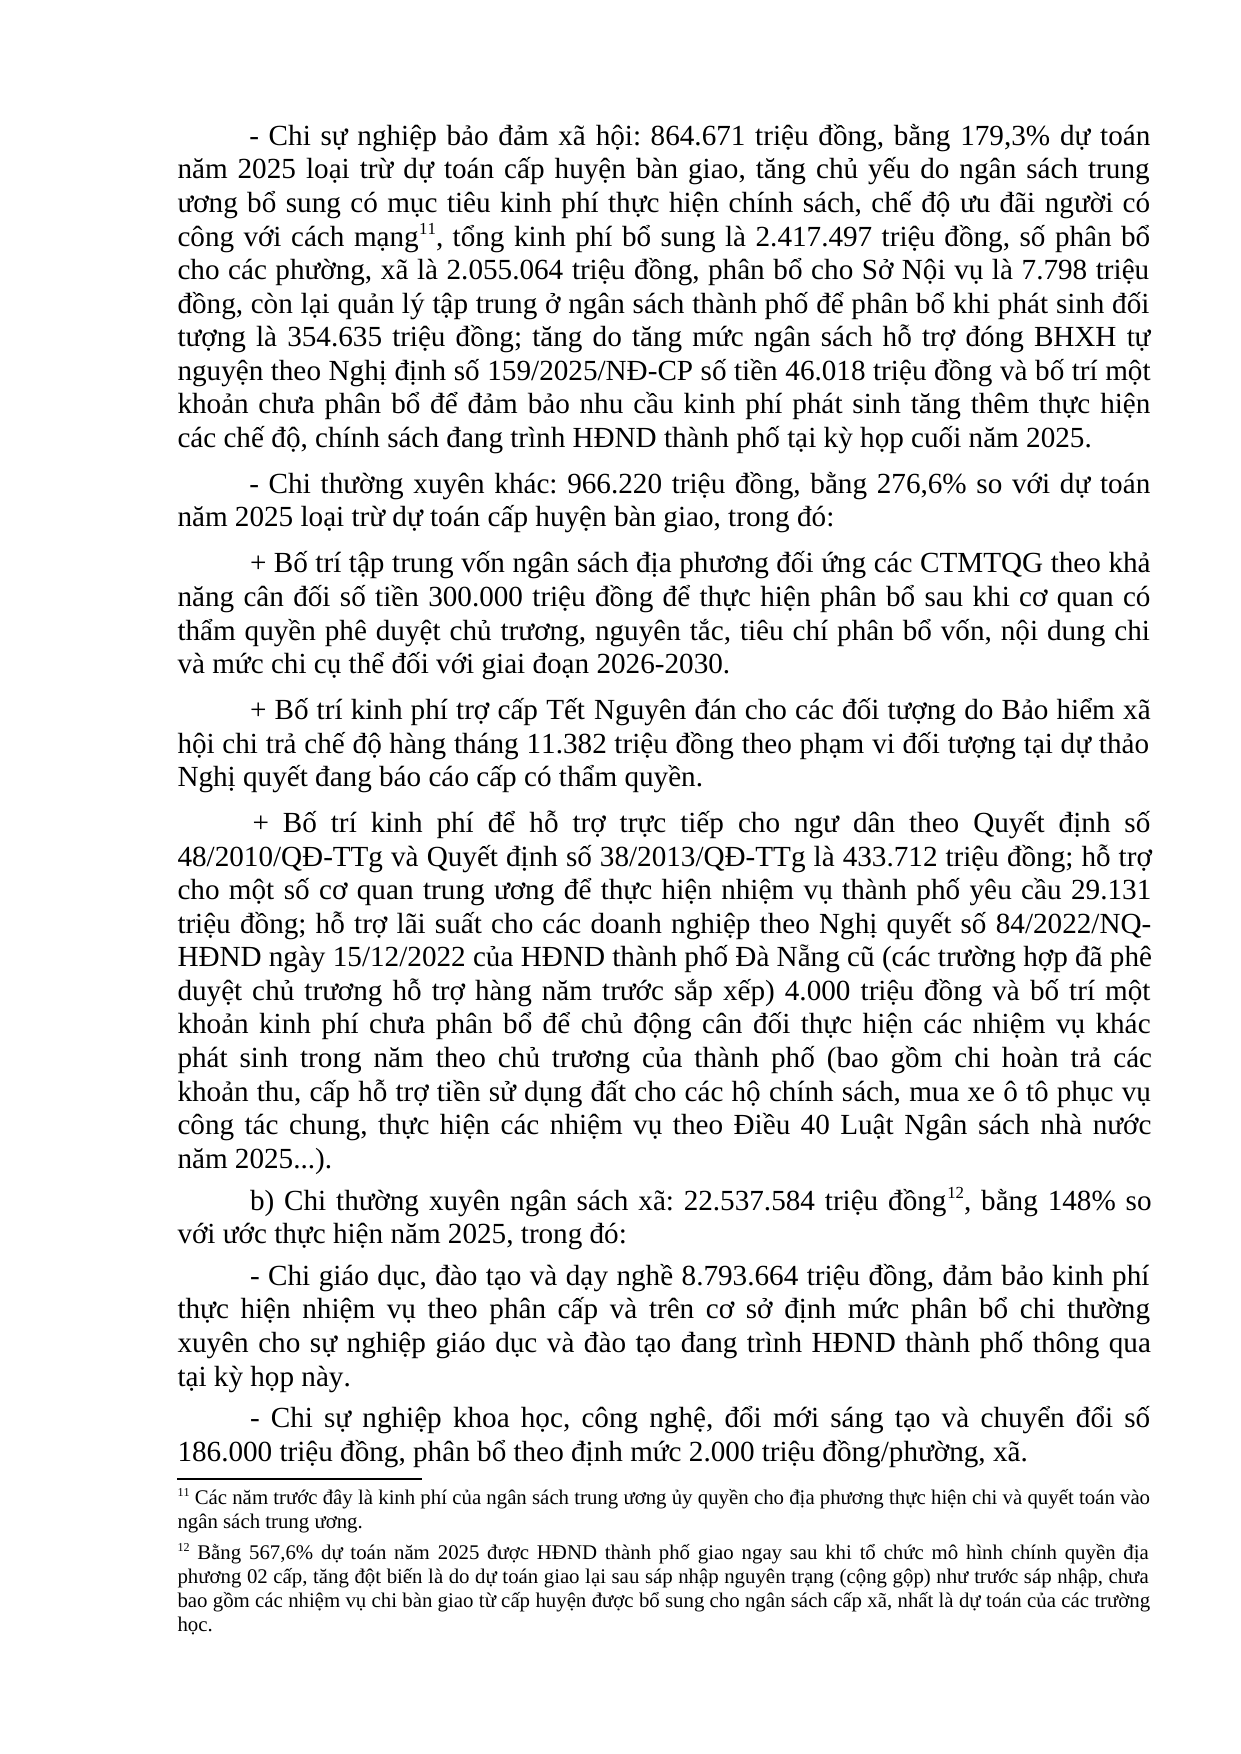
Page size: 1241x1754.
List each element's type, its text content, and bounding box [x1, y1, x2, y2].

text + Bố trí tập trung vốn ngân sách địa phương đối ứng các CTMTQG theo khả năng cân đối số tiền 300.000 triệu đồng để thực hiện phân bổ sau khi cơ quan có thẩm quyền phê duyệt chủ trương, nguyên tắc, tiêu chí phân bổ vốn, nội dung chi và mức chi cụ thể đối với giai đoạn 2026-2030. [177, 546, 1152, 680]
text - Chi sự nghiệp khoa học, công nghệ, đổi mới sáng tạo và chuyển đổi số 186.000 triệu đồng, phân bổ theo định mức 2.000 triệu đồng/phường, xã. [177, 1401, 1152, 1468]
text - Chi thường xuyên khác: 966.220 triệu đồng, bằng 276,6% so với dự toán năm 2025 loại trừ dự toán cấp huyện bàn giao, trong đó: [177, 466, 1152, 533]
text - Chi giáo dục, đào tạo và dạy nghề 8.793.664 triệu đồng, đảm bảo kinh phí thực hiện nhiệm vụ theo phân cấp và trên cơ sở định mức phân bổ chi thường xuyên cho sự nghiệp giáo dục và đào tạo đang trình HĐND thành phố thông qua tại kỳ họp này. [177, 1258, 1152, 1392]
text + Bố trí kinh phí để hỗ trợ trực tiếp cho ngư dân theo Quyết định số 48/2010/QĐ-TTg và Quyết định số 38/2013/QĐ-TTg là 433.712 triệu đồng; hỗ trợ cho một số cơ quan trung ương để thực hiện nhiệm vụ thành phố yêu cầu 29.131 triệu đồng; hỗ trợ lãi suất cho các doanh nghiệp theo Nghị quyết số 84/2022/NQ-HĐND ngày 15/12/2022 của HĐND thành phố Đà Nẵng cũ (các trường hợp đã phê duyệt chủ trương hỗ trợ hàng năm trước sắp xếp) 4.000 triệu đồng và bố trí một khoản kinh phí chưa phân bổ để chủ động cân đối thực hiện các nhiệm vụ khác phát sinh trong năm theo chủ trương của thành phố (bao gồm chi hoàn trả các khoản thu, cấp hỗ trợ tiền sử dụng đất cho các hộ chính sách, mua xe ô tô phục vụ công tác chung, thực hiện các nhiệm vụ theo Điều 40 Luật Ngân sách nhà nước năm 2025...). [177, 805, 1153, 1174]
text + Bố trí kinh phí trợ cấp Tết Nguyên đán cho các đối tượng do Bảo hiểm xã hội chi trả chế độ hàng tháng 11.382 triệu đồng theo phạm vi đối tượng tại dự thảo Nghị quyết đang báo cáo cấp có thẩm quyền. [177, 692, 1152, 793]
text - Chi sự nghiệp bảo đảm xã hội: 864.671 triệu đồng, bằng 179,3% dự toán năm 2025 loại trừ dự toán cấp huyện bàn giao, tăng chủ yếu do ngân sách trung ương bổ sung có mục tiêu kinh phí thực hiện chính sách, chế độ ưu đãi người có công với cách mạng, tổng kinh phí bổ sung là 2.417.497 triệu đồng, số phân bổ cho các phường, xã là 2.055.064 triệu đồng, phân bổ cho Sở Nội vụ là 7.798 triệu đồng, còn lại quản lý tập trung ở ngân sách thành phố để phân bổ khi phát sinh đối tượng là 354.635 triệu đồng; tăng do tăng mức ngân sách hỗ trợ đóng BHXH tự nguyện theo Nghị định số 159/2025/NĐ-CP số tiền 46.018 triệu đồng và bố trí một khoản chưa phân bổ để đảm bảo nhu cầu kinh phí phát sinh tăng thêm thực hiện các chế độ, chính sách đang trình HĐND thành phố tại kỳ họp cuối năm 2025. [177, 118, 1152, 453]
text b) Chi thường xuyên ngân sách xã: 22.537.584 triệu đồng, bằng 148% so với ước thực hiện năm 2025, trong đó: [177, 1183, 1152, 1250]
